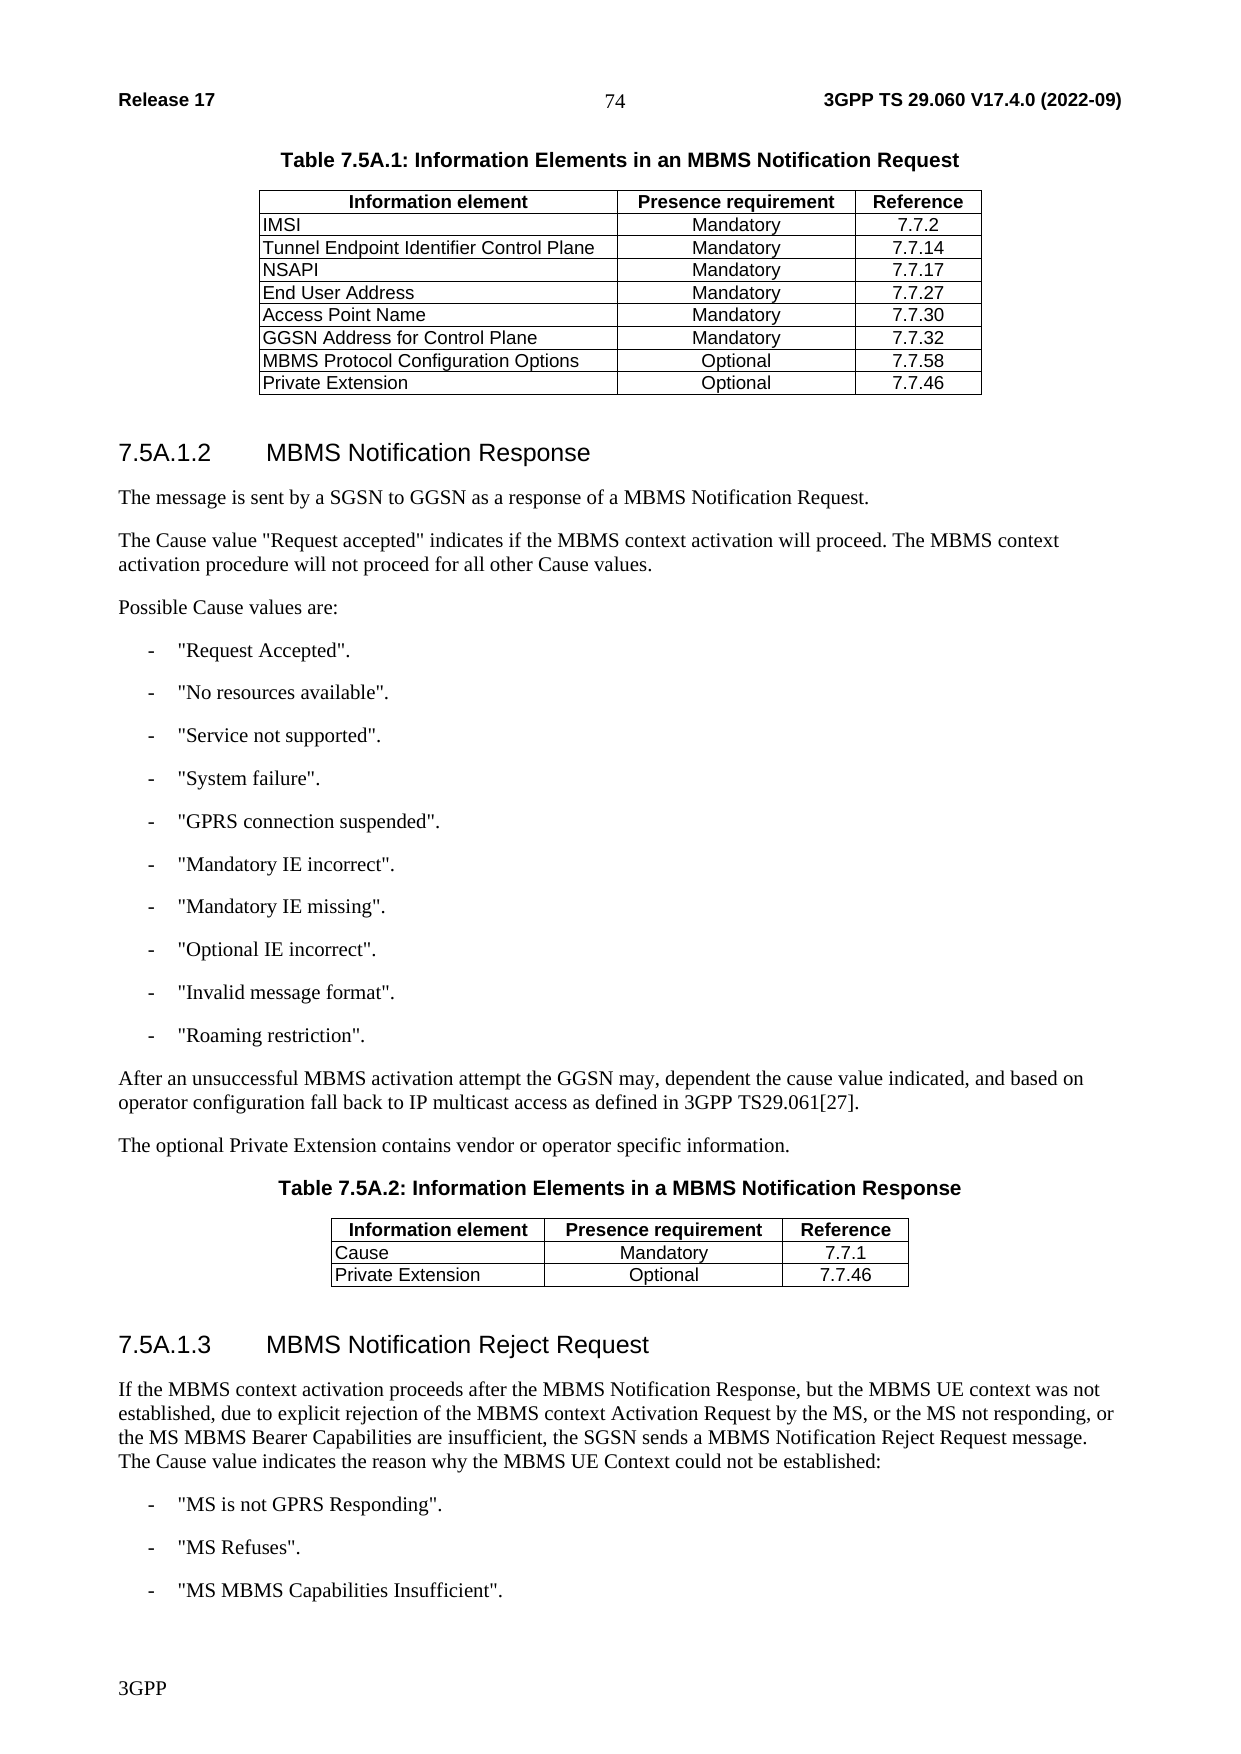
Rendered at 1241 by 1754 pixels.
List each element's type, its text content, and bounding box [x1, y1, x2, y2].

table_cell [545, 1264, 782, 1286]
text - "Roaming restriction". [148, 1023, 1122, 1047]
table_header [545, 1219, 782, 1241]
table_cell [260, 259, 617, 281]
text Table 7.5A.2: Information Elements in a MBMS Notification Response [118, 1175, 1122, 1199]
subtitle 7.5A.1.3 MBMS Notification Reject Request [118, 1330, 1122, 1358]
text - "Request Accepted". [148, 637, 1122, 662]
text - "Service not supported". [148, 723, 1122, 747]
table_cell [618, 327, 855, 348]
text - "GPRS connection suspended". [148, 809, 1122, 833]
text - "Invalid message format". [148, 980, 1122, 1004]
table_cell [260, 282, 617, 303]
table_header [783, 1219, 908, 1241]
text The optional Private Extension contains vendor or operator specific information. [118, 1132, 1122, 1157]
text - "No resources available". [148, 680, 1122, 704]
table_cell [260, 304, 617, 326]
text Possible Cause values are: [118, 595, 1122, 619]
text The Cause value "Request accepted" indicates if the MBMS context activation will proceed. The MBMS context activation procedure will not proceed for all other Cause values. [118, 528, 1122, 576]
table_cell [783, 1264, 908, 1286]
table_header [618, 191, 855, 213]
text - "Optional IE incorrect". [148, 937, 1122, 961]
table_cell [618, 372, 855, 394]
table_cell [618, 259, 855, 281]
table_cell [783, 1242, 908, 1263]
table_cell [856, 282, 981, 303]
text The message is sent by a SGSN to GGSN as a response of a MBMS Notification Request. [118, 485, 1122, 509]
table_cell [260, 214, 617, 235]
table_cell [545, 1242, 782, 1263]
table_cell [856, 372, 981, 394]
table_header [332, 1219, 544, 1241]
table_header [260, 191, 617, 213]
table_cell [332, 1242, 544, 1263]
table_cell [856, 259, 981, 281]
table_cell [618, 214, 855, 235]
text If the MBMS context activation proceeds after the MBMS Notification Response, but the MBMS UE context was not established, due to explicit rejection of the MBMS context Activation Request by the MS, or the MS not responding, or the MS MBMS Bearer Capabilities are insufficient, the SGSN sends a MBMS Notification Reject Request message. The Cause value indicates the reason why the MBMS UE Context could not be established: [118, 1377, 1122, 1473]
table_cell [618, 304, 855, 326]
text - "MS Refuses". [148, 1535, 1122, 1559]
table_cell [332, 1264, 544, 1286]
subtitle 7.5A.1.2 MBMS Notification Response [118, 437, 1122, 466]
text - "Mandatory IE incorrect". [148, 852, 1122, 876]
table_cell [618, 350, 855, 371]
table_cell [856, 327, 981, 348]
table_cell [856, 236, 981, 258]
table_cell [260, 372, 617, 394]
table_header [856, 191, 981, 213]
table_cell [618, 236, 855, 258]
text - "MS MBMS Capabilities Insufficient". [148, 1578, 1122, 1602]
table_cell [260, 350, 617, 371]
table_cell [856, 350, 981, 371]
text - "System failure". [148, 766, 1122, 790]
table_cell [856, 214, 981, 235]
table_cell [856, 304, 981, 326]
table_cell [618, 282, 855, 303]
text After an unsuccessful MBMS activation attempt the GGSN may, dependent the cause value indicated, and based on operator configuration fall back to IP multicast access as defined in 3GPP TS29.061[27]. [118, 1066, 1122, 1114]
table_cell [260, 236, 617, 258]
text - "MS is not GPRS Responding". [148, 1492, 1122, 1516]
text - "Mandatory IE missing". [148, 894, 1122, 918]
text Table 7.5A.1: Information Elements in an MBMS Notification Request [118, 147, 1122, 171]
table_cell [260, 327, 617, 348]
